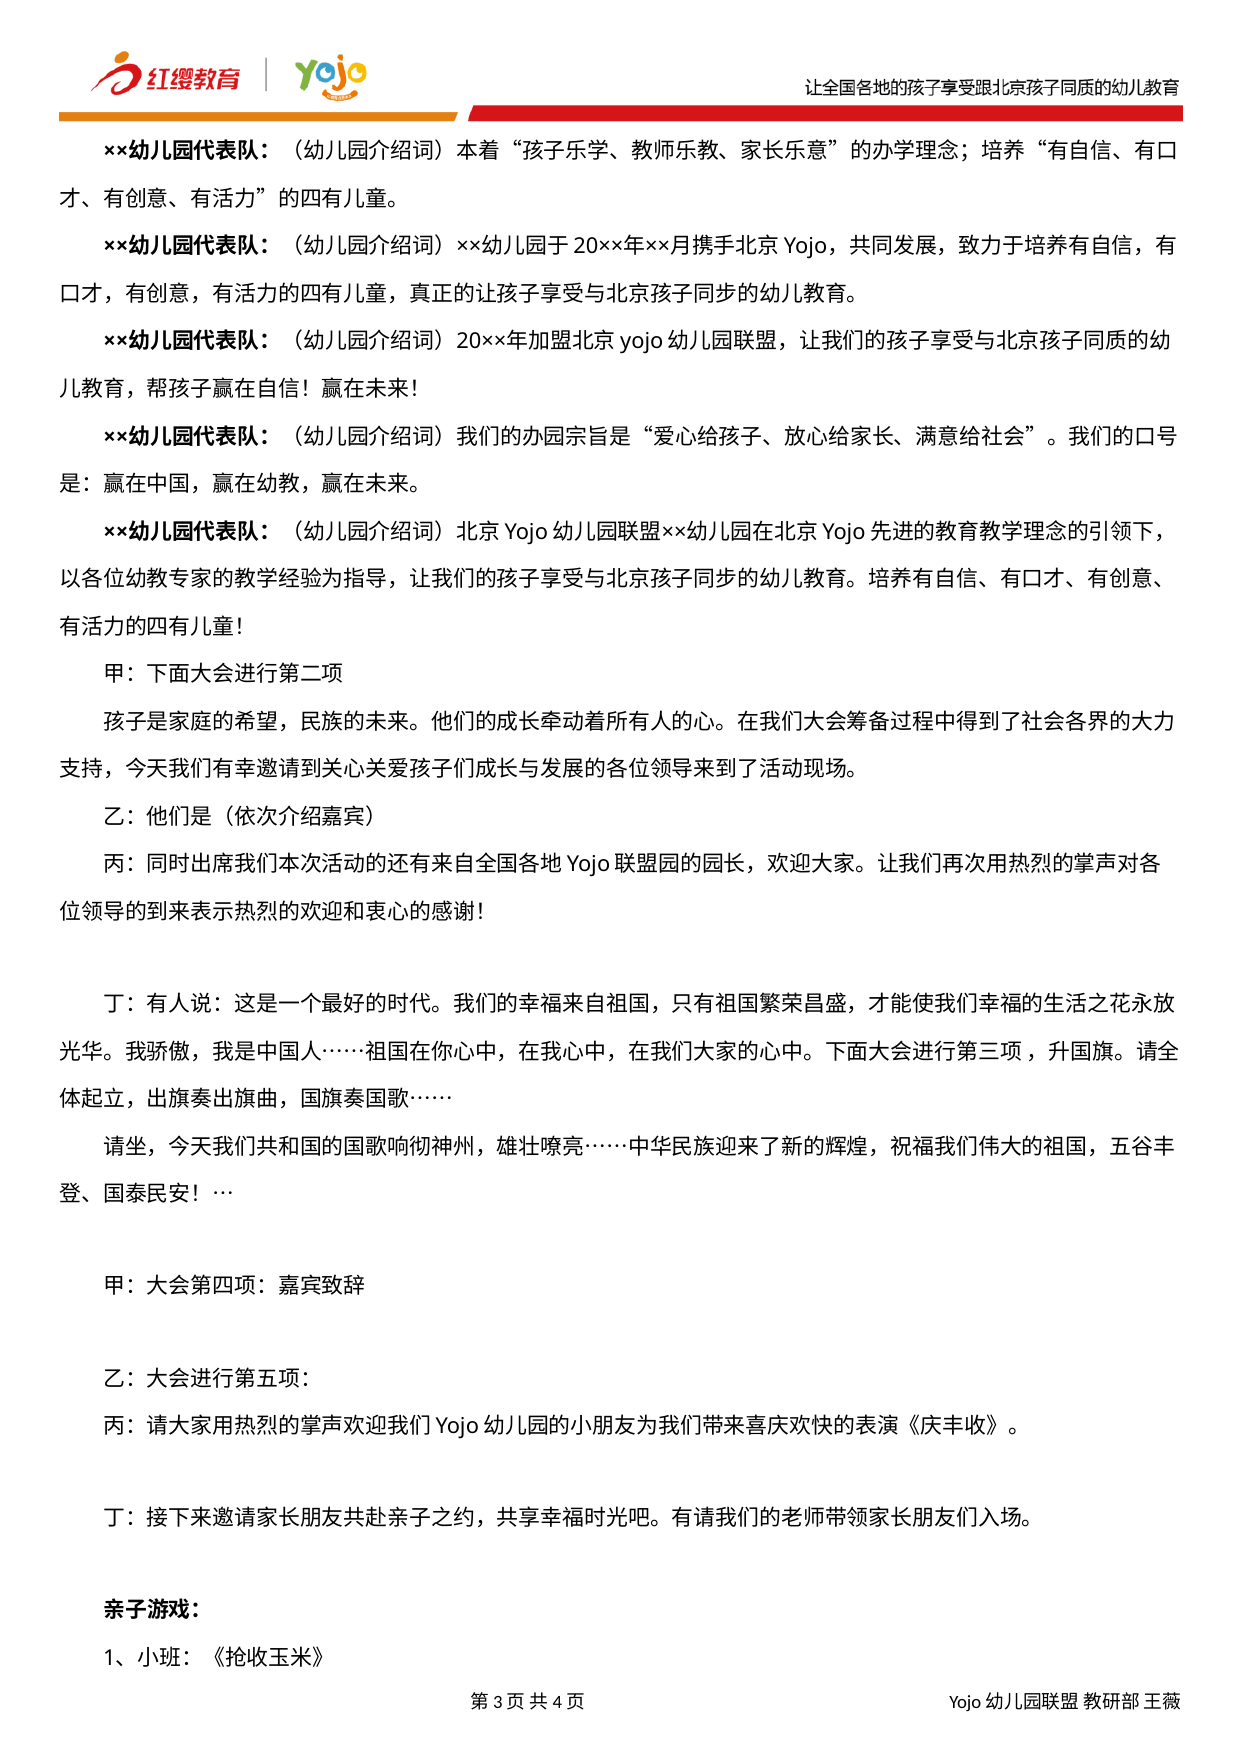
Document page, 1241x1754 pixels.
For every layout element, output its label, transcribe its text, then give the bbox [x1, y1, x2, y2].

text 丙：请大家用热烈的掌声欢迎我们Yojo幼儿园的小朋友为我们带来喜庆欢快的表演《庆丰收》。 [103, 1408, 1181, 1440]
list 1、小班：《抢收玉米》 [59, 1640, 1181, 1672]
text 孩子是家庭的希望，民族的未来。他们的成长牵动着所有人的心。在我们大会筹备过程中得到了社会各界的大力支持，今天我们有幸邀请到关心关爱孩子们成长与发展的各位领导来到了活动现场。 [59, 704, 1181, 783]
picture [59, 31, 1183, 132]
text 丙：同时出席我们本次活动的还有来自全国各地Yojo联盟园的园长，欢迎大家。让我们再次用热烈的掌声对各位领导的到来表示热烈的欢迎和衷心的感谢！ [59, 846, 1181, 926]
text 乙：大会进行第五项： [103, 1361, 1181, 1392]
text 丁：有人说：这是一个最好的时代。我们的幸福来自祖国，只有祖国繁荣昌盛，才能使我们幸福的生活之花永放光华。我骄傲，我是中国人……祖国在你心中，在我心中，在我们大家的心中。下面大会进行第三项 ，升国旗。请全体起立，出旗奏出旗曲，国旗奏国歌…… [59, 986, 1181, 1113]
text 乙：他们是（依次介绍嘉宾） [59, 799, 1181, 831]
text 甲：下面大会进行第二项 [59, 656, 1181, 688]
text ××幼儿园代表队：（幼儿园介绍词）我们的办园宗旨是“爱心给孩子、放心给家长、满意给社会”。我们的口号是：赢在中国，赢在幼教，赢在未来。 [59, 419, 1181, 498]
text 丁：接下来邀请家长朋友共赴亲子之约，共享幸福时光吧。有请我们的老师带领家长朋友们入场。 [59, 1500, 1181, 1532]
text ××幼儿园代表队：（幼儿园介绍词）本着“孩子乐学、教师乐教、家长乐意”的办学理念；培养“有自信、有口才、有创意、有活力”的四有儿童。 [59, 133, 1181, 213]
text ××幼儿园代表队：（幼儿园介绍词）北京Yojo幼儿园联盟××幼儿园在北京Yojo先进的教育教学理念的引领下，以各位幼教专家的教学经验为指导，让我们的孩子享受与北京孩子同步的幼儿教育。培养有自信、有口才、有创意、有活力的四有儿童！ [59, 514, 1181, 641]
text 亲子游戏： [59, 1592, 1181, 1624]
text ××幼儿园代表队：（幼儿园介绍词）××幼儿园于20××年××月携手北京Yojo，共同发展，致力于培养有自信，有口才，有创意，有活力的四有儿童，真正的让孩子享受与北京孩子同步的幼儿教育。 [59, 228, 1181, 308]
text 请坐，今天我们共和国的国歌响彻神州，雄壮嘹亮……中华民族迎来了新的辉煌，祝福我们伟大的祖国，五谷丰登、国泰民安！… [59, 1129, 1181, 1208]
text ××幼儿园代表队：（幼儿园介绍词）20××年加盟北京yojo幼儿园联盟，让我们的孩子享受与北京孩子同质的幼儿教育，帮孩子赢在自信！赢在未来！ [59, 323, 1181, 403]
text 甲：大会第四项：嘉宾致辞 [59, 1268, 1181, 1300]
